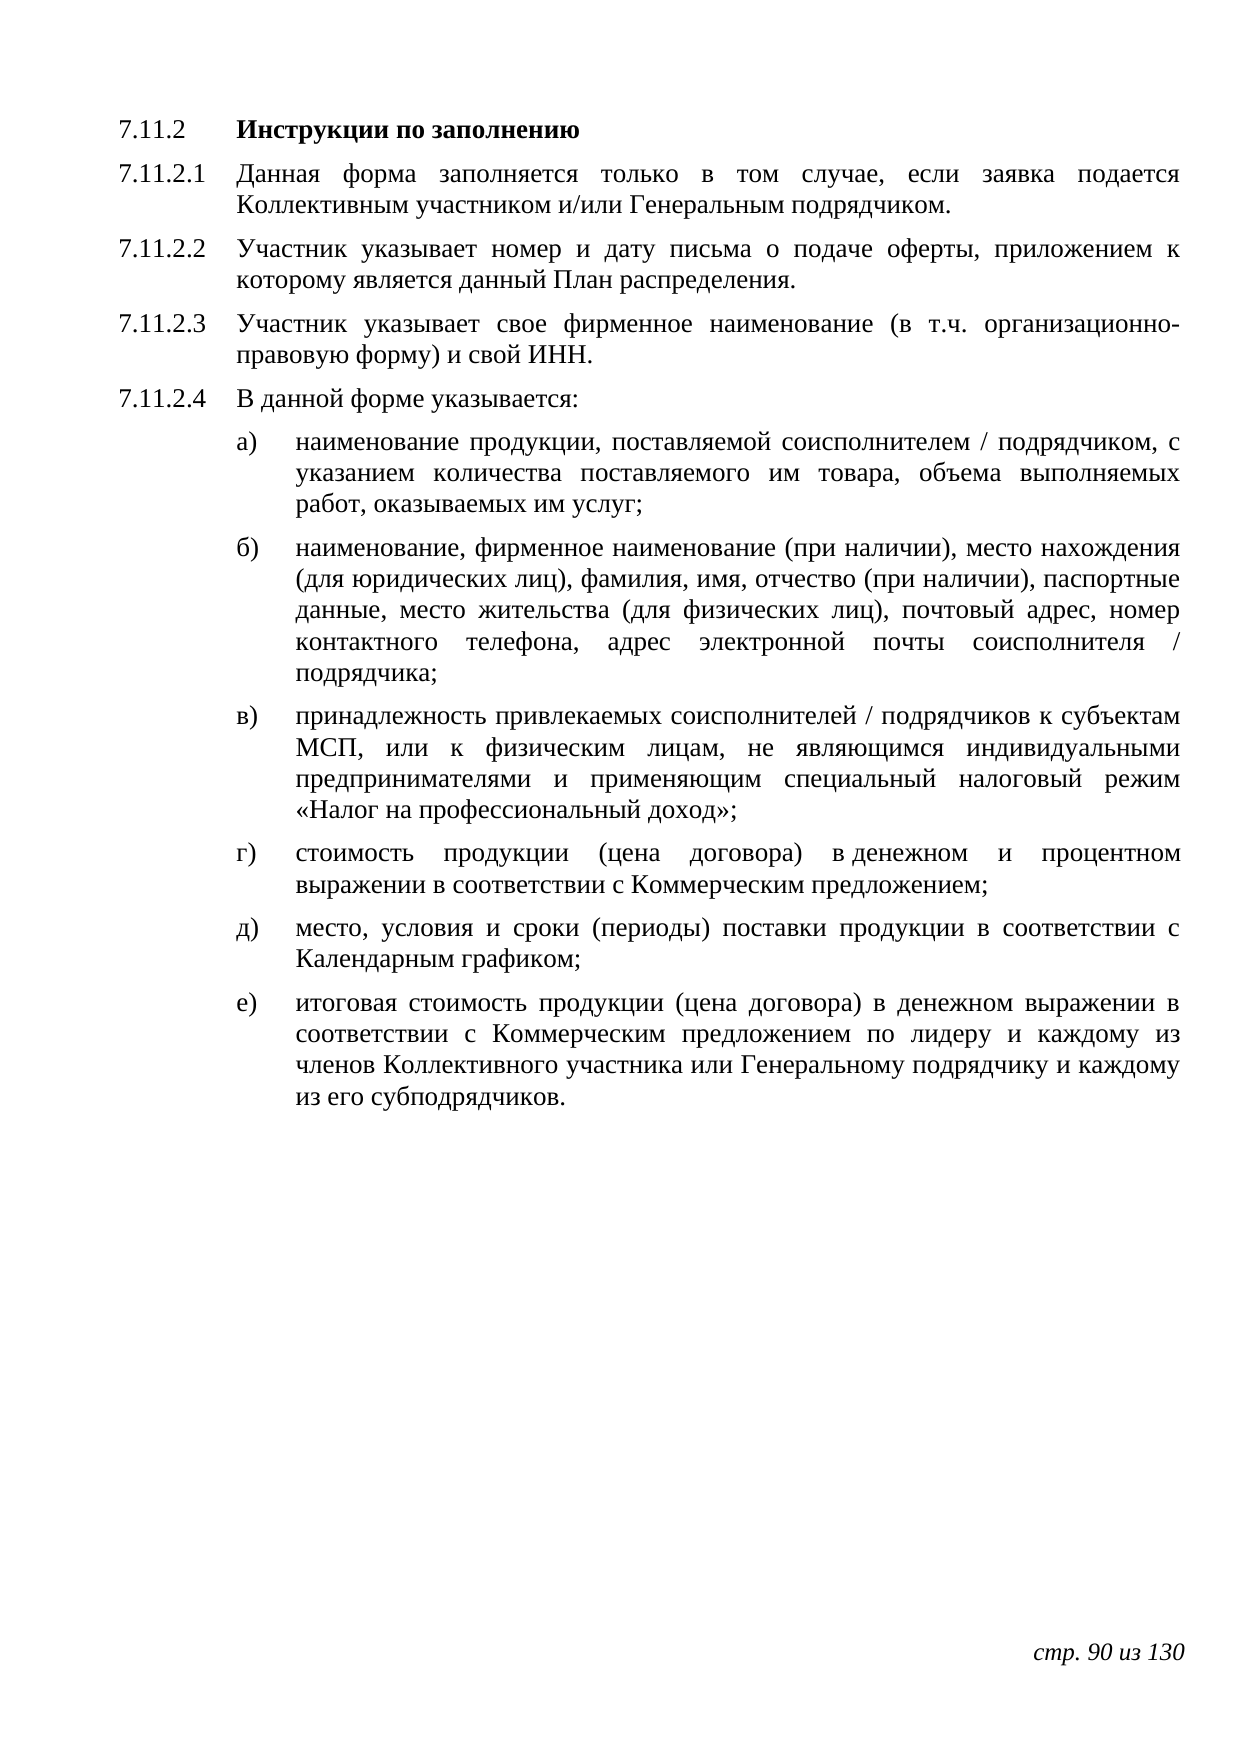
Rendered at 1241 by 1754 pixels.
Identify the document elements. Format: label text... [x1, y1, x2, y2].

text Инструкции по заполнению [118, 114, 1181, 145]
text В данной форме указывается: [118, 382, 1181, 413]
text стоимость продукции (цена договора) в денежном и процентном выражении в соответствии с Коммерческим предложением; [236, 837, 1181, 899]
text Данная форма заполняется только в том случае, если заявка подается Коллективным участником и/или Генеральным подрядчиком. [118, 157, 1181, 219]
text наименование, фирменное наименование (при наличии), место нахождения (для юридических лиц), фамилия, имя, отчество (при наличии), паспортные данные, место жительства (для физических лиц), почтовый адрес, номер контактного телефона, адрес электронной почты соисполнителя / подрядчика; [236, 531, 1181, 687]
text наименование продукции, поставляемой соисполнителем / подрядчиком, с указанием количества поставляемого им товара, объема выполняемых работ, оказываемых им услуг; [236, 425, 1181, 519]
text Участник указывает свое фирменное наименование (в т.ч. организационно-правовую форму) и свой ИНН. [118, 307, 1181, 369]
text Участник указывает номер и дату письма о подаче оферты, приложением к которому является данный План распределения. [118, 232, 1181, 294]
text принадлежность привлекаемых соисполнителей / подрядчиков к субъектам МСП, или к физическим лицам, не являющимся индивидуальными предпринимателями и применяющим специальный налоговый режим «Налог на профессиональный доход»; [236, 699, 1181, 824]
text место, условия и сроки (периоды) поставки продукции в соответствии с Календарным графиком; [236, 911, 1181, 974]
text итоговая стоимость продукции (цена договора) в денежном выражении в соответствии с Коммерческим предложением по лидеру и каждому из членов Коллективного участника или Генеральному подрядчику и каждому из его субподрядчиков. [236, 986, 1181, 1111]
